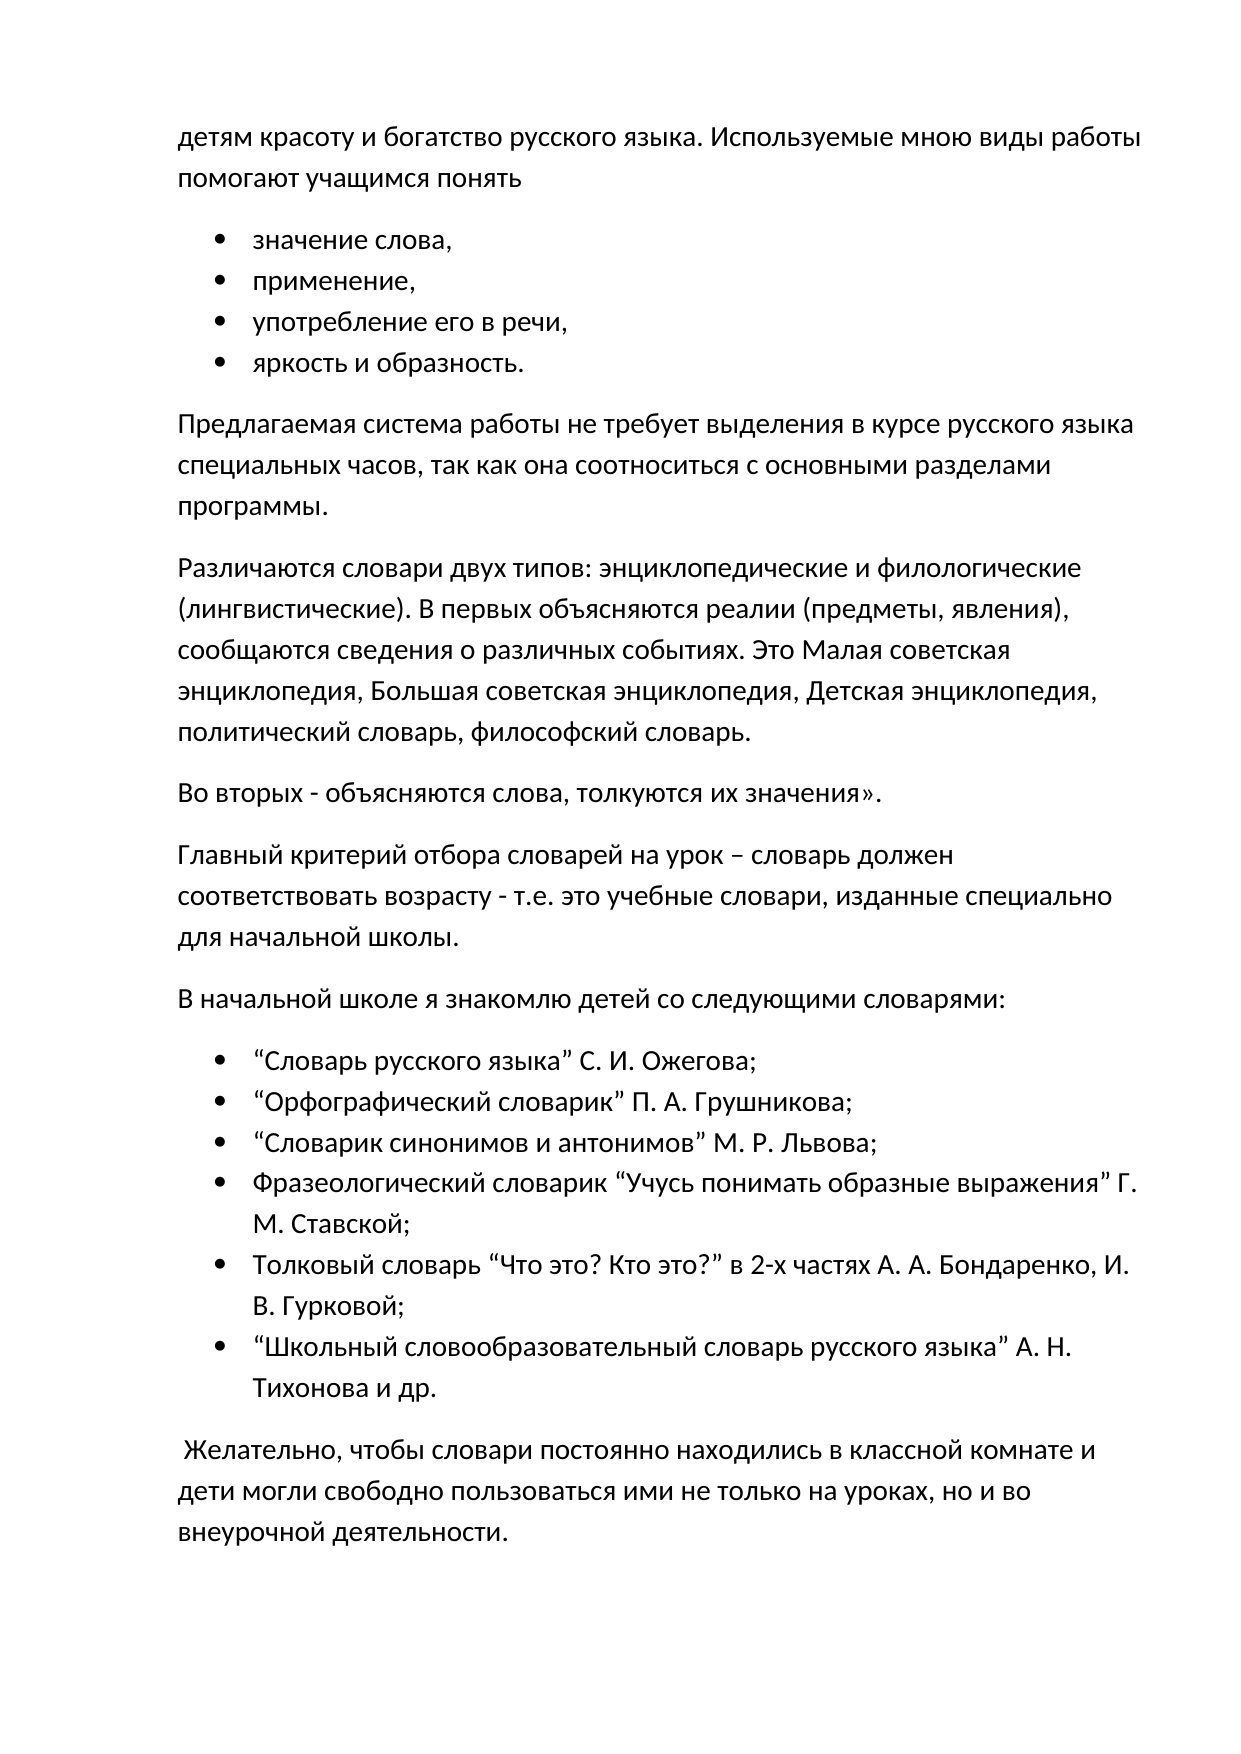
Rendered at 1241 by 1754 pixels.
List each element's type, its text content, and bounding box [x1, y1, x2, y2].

list “Орфографический словарик” П. А. Грушникова; [215, 1083, 1152, 1118]
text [177, 118, 1152, 195]
text Различаются словари двух типов: энциклопедические и филологические (лингвистические). В первых объясняются реалии (предметы, явления), сообщаются сведения о различных событиях. Это Малая советская энциклопедия, Большая советская энциклопедия, Детская энциклопедия, политический словарь, философский словарь. [177, 549, 1152, 748]
text Во вторых - объясняются слова, толкуются их значения». [177, 774, 1152, 810]
list “Словарик синонимов и антонимов” М. Р. Львова; [215, 1124, 1152, 1159]
list Толковый словарь “Что это? Кто это?” в 2-х частях А. А. Бондаренко, И. В. Гурковой; [215, 1246, 1152, 1323]
text Желательно, чтобы словари постоянно находились в классной комнате и дети могли свободно пользоваться ими не только на уроках, но и во внеурочной деятельности. [177, 1431, 1152, 1548]
list “Школьный словообразовательный словарь русского языка” А. Н. Тихонова и др. [215, 1328, 1152, 1405]
text В начальной школе я знакомлю детей со следующими словарями: [177, 980, 1152, 1016]
list употребление его в речи, [215, 303, 1152, 338]
list применение, [215, 262, 1152, 297]
text Главный критерий отбора словарей на урок – словарь должен соответствовать возрасту - т.е. это учебные словари, изданные специально для начальной школы. [177, 836, 1152, 954]
text Предлагаемая система работы не требует выделения в курсе русского языка специальных часов, так как она соотноситься с основными разделами программы. [177, 405, 1152, 523]
list яркость и образность. [215, 344, 1152, 379]
list Фразеологический словарик “Учусь понимать образные выражения” Г. М. Ставской; [215, 1164, 1152, 1241]
list “Словарь русского языка” С. И. Ожегова; [215, 1042, 1152, 1077]
list значение слова, [215, 221, 1152, 256]
